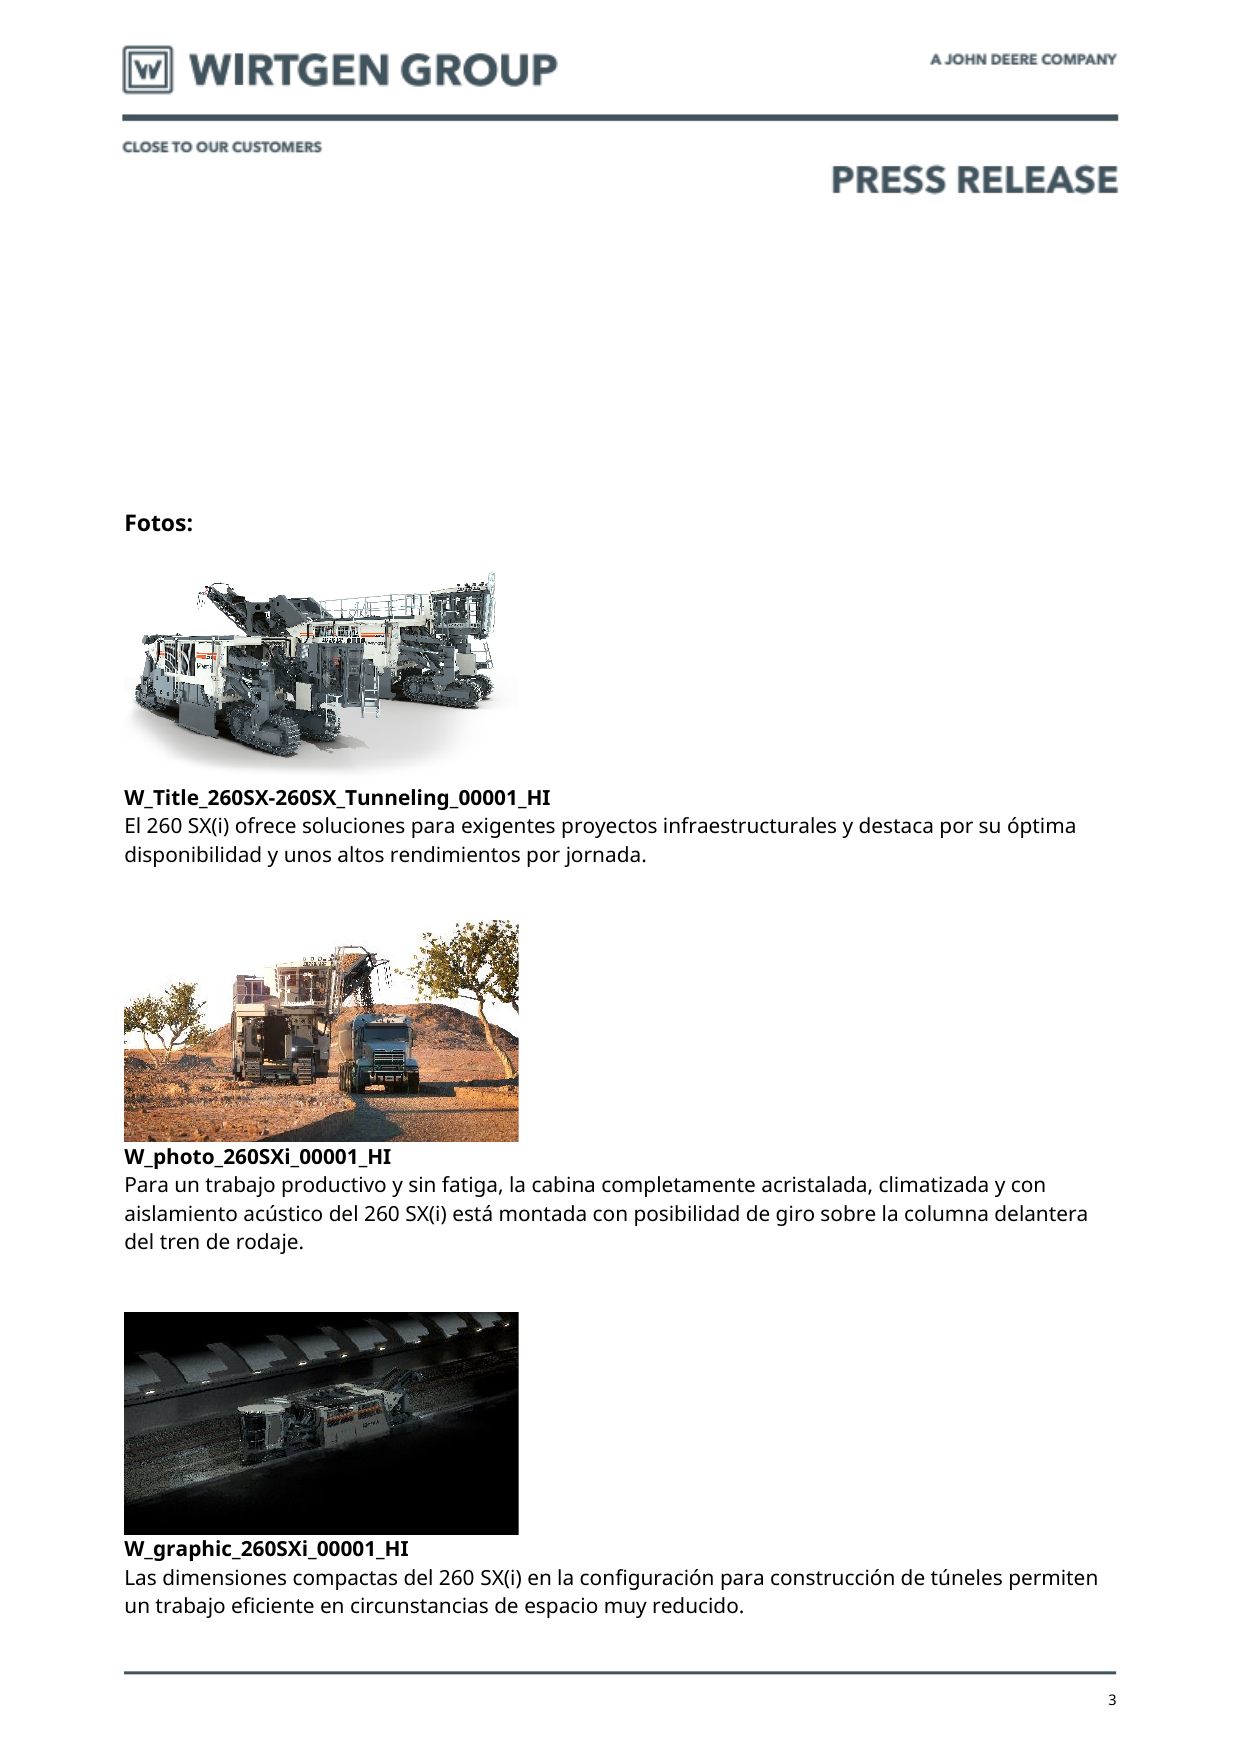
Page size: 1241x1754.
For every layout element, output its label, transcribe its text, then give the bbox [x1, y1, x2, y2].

picture [124, 561, 519, 784]
picture [124, 1312, 519, 1535]
picture [124, 920, 519, 1142]
text Para un trabajo productivo y sin fatiga, la cabina completamente acristalada, climatizada y con aislamiento acústico del 260 SX(i) está montada con posibilidad de giro sobre la columna delantera del tren de rodaje. [124, 1170, 1116, 1256]
text El 260 SX(i) ofrece soluciones para exigentes proyectos infraestructurales y destaca por su óptima disponibilidad y unos altos rendimientos por jornada. [124, 812, 1116, 868]
text W_graphic_260SXi_00001_HI [124, 1534, 1116, 1563]
text Fotos: [124, 507, 1116, 538]
text Las dimensiones compactas del 260 SX(i) en la configuración para construcción de túneles permiten un trabajo eficiente en circunstancias de espacio muy reducido. [124, 1563, 1116, 1620]
text W_photo_260SXi_00001_HI [124, 1142, 1116, 1170]
